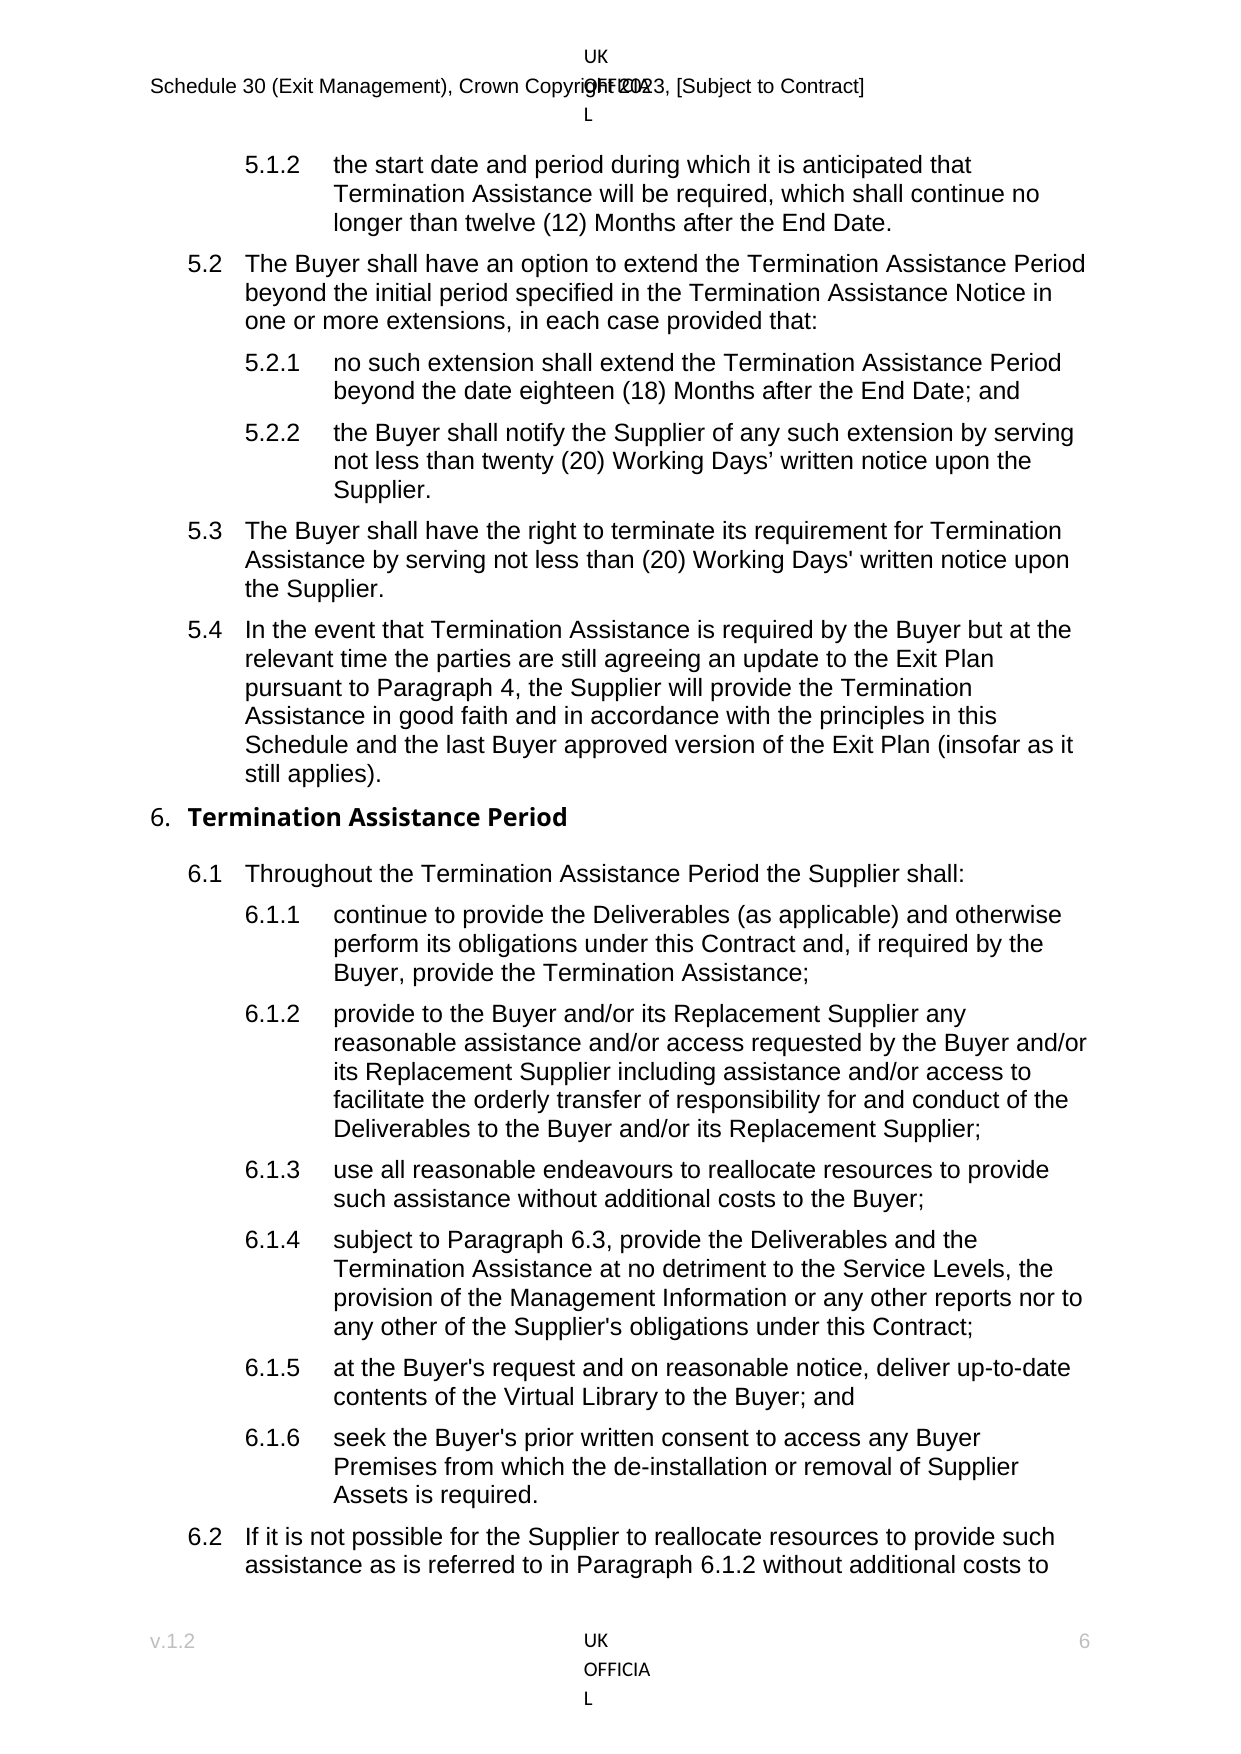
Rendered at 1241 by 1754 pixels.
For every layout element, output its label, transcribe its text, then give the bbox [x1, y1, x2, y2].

list seek the Buyer's prior written consent to access any Buyer Premises from which the de-installation or removal of Supplier Assets is required. [244, 1423, 1090, 1509]
list no such extension shall extend the Termination Assistance Period beyond the date eighteen (18) Months after the End Date; and [244, 347, 1090, 405]
list subject to Paragraph 6.3, provide the Deliverables and the Termination Assistance at no detriment to the Service Levels, the provision of the Management Information or any other reports nor to any other of the Supplier's obligations under this Contract; [244, 1225, 1090, 1340]
list continue to provide the Deliverables (as applicable) and otherwise perform its obligations under this Contract and, if required by the Buyer, provide the Termination Assistance; [244, 900, 1090, 987]
list The Buyer shall have the right to terminate its requirement for Termination Assistance by serving not less than (20) Working Days' written notice upon the Supplier. [187, 516, 1090, 602]
list at the Buyer's request and on reasonable notice, deliver up-to-date contents of the Virtual Library to the Buyer; and [244, 1353, 1090, 1410]
list Termination Assistance Period [150, 800, 1090, 834]
list provide to the Buyer and/or its Replacement Supplier any reasonable assistance and/or access requested by the Buyer and/or its Replacement Supplier including assistance and/or access to facilitate the orderly transfer of responsibility for and conduct of the Deliverables to the Buyer and/or its Replacement Supplier; [244, 999, 1090, 1143]
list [187, 1522, 1090, 1579]
list the start date and period during which it is anticipated that Termination Assistance will be required, which shall continue no longer than twelve (12) Months after the End Date. [244, 150, 1090, 236]
list In the event that Termination Assistance is required by the Buyer but at the relevant time the parties are still agreeing an update to the Exit Plan pursuant to Paragraph 4, the Supplier will provide the Termination Assistance in good faith and in accordance with the principles in this Schedule and the last Buyer approved version of the Exit Plan (insofar as it still applies). [187, 615, 1090, 787]
list Throughout the Termination Assistance Period the Supplier shall: [187, 859, 1090, 888]
list the Buyer shall notify the Supplier of any such extension by serving not less than twenty (20) Working Days’ written notice upon the Supplier. [244, 417, 1090, 504]
list The Buyer shall have an option to extend the Termination Assistance Period beyond the initial period specified in the Termination Assistance Notice in one or more extensions, in each case provided that: [187, 249, 1090, 335]
list use all reasonable endeavours to reallocate resources to provide such assistance without additional costs to the Buyer; [244, 1155, 1090, 1213]
